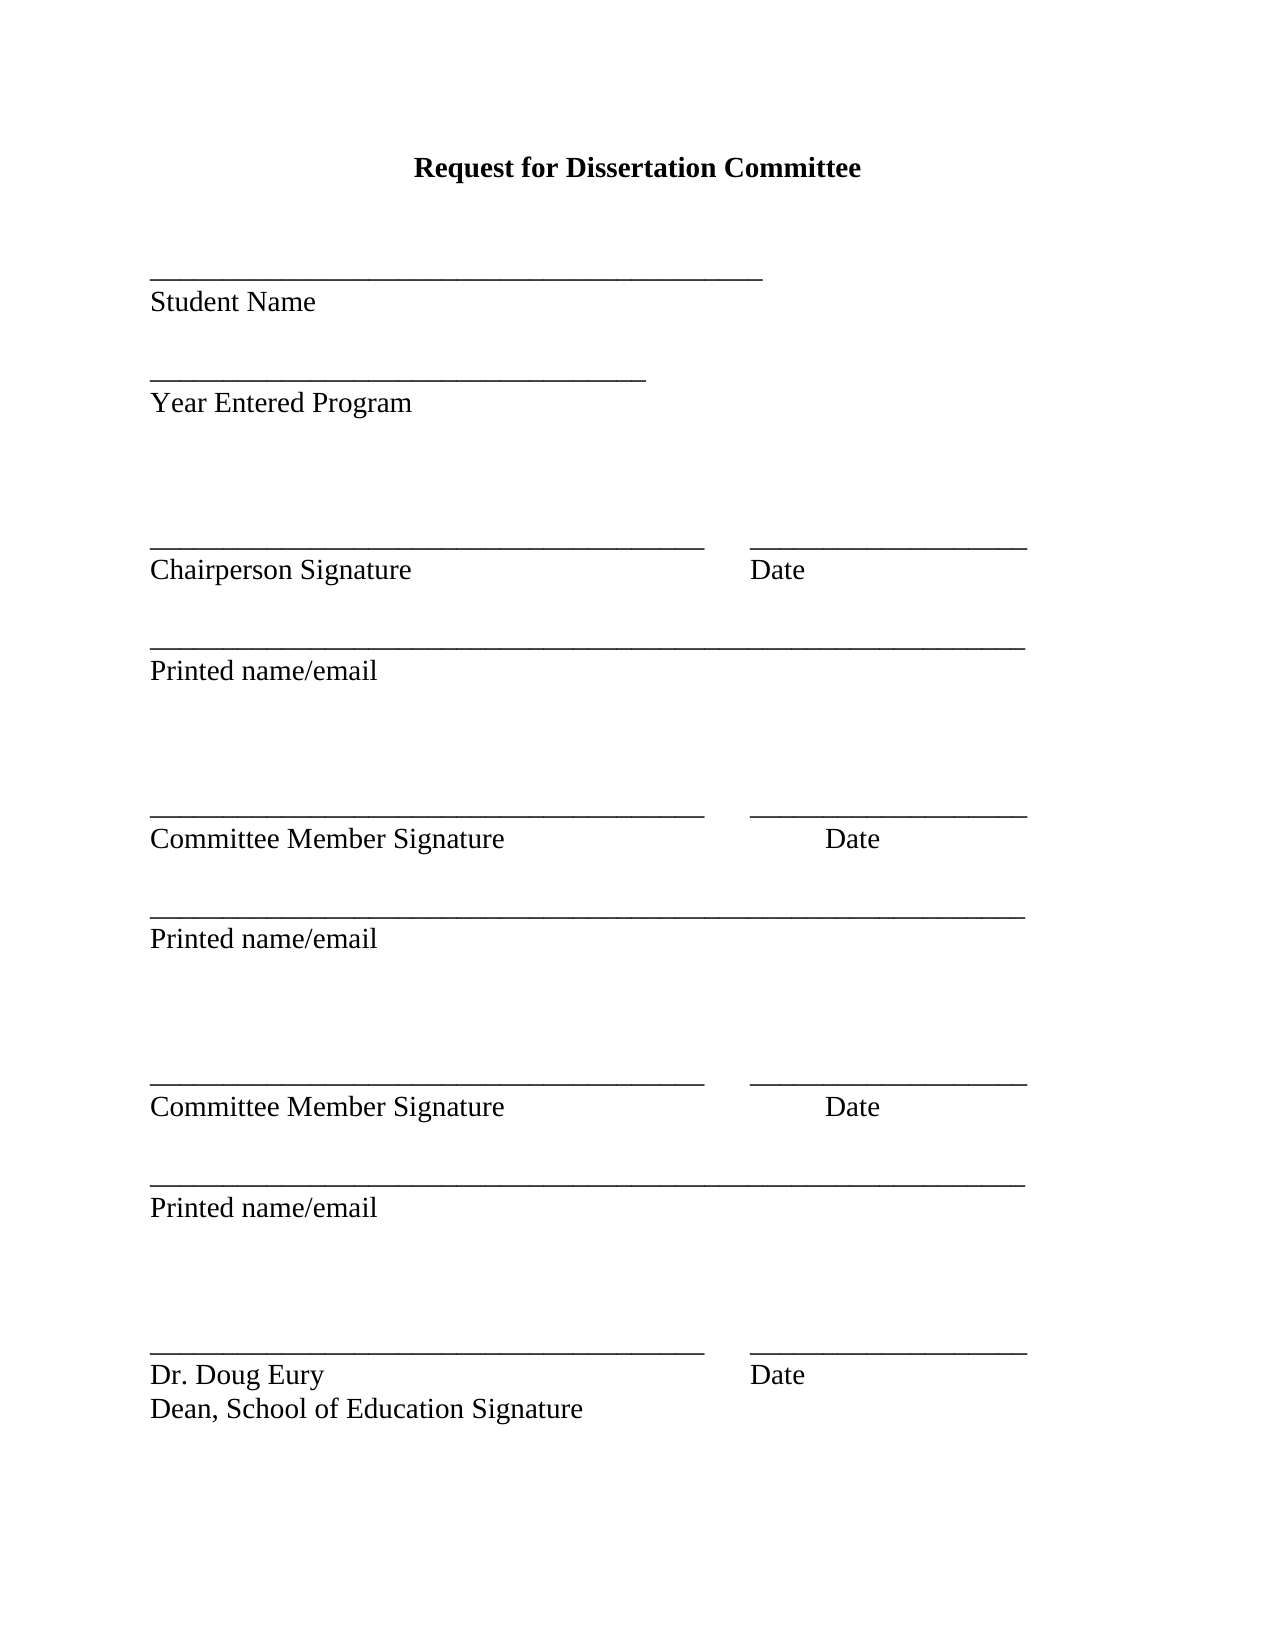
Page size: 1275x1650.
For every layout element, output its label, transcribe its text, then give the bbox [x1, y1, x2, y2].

text __________________________________ [150, 351, 1125, 385]
text ____________________________________________________________ [150, 1156, 1125, 1190]
text Dean, School of Education Signature [150, 1391, 1125, 1424]
text Printed name/email [150, 653, 1125, 687]
text Chairperson Signature Date [150, 552, 1125, 586]
text ______________________________________ ___________________ [150, 787, 1125, 821]
text Request for Dissertation Committee [150, 150, 1125, 183]
text ______________________________________ ___________________ [150, 1324, 1125, 1357]
text ______________________________________ ___________________ [150, 519, 1125, 552]
text Committee Member Signature Date [150, 821, 1125, 854]
text Student Name [150, 284, 1125, 318]
text ____________________________________________________________ [150, 888, 1125, 921]
text ______________________________________ ___________________ [150, 1056, 1125, 1089]
text Dr. Doug Eury Date [150, 1357, 1125, 1391]
text Printed name/email [150, 921, 1125, 955]
text Year Entered Program [150, 385, 1125, 418]
text __________________________________________ [150, 251, 1125, 284]
text Committee Member Signature Date [150, 1089, 1125, 1123]
text ____________________________________________________________ [150, 619, 1125, 653]
text Printed name/email [150, 1190, 1125, 1223]
